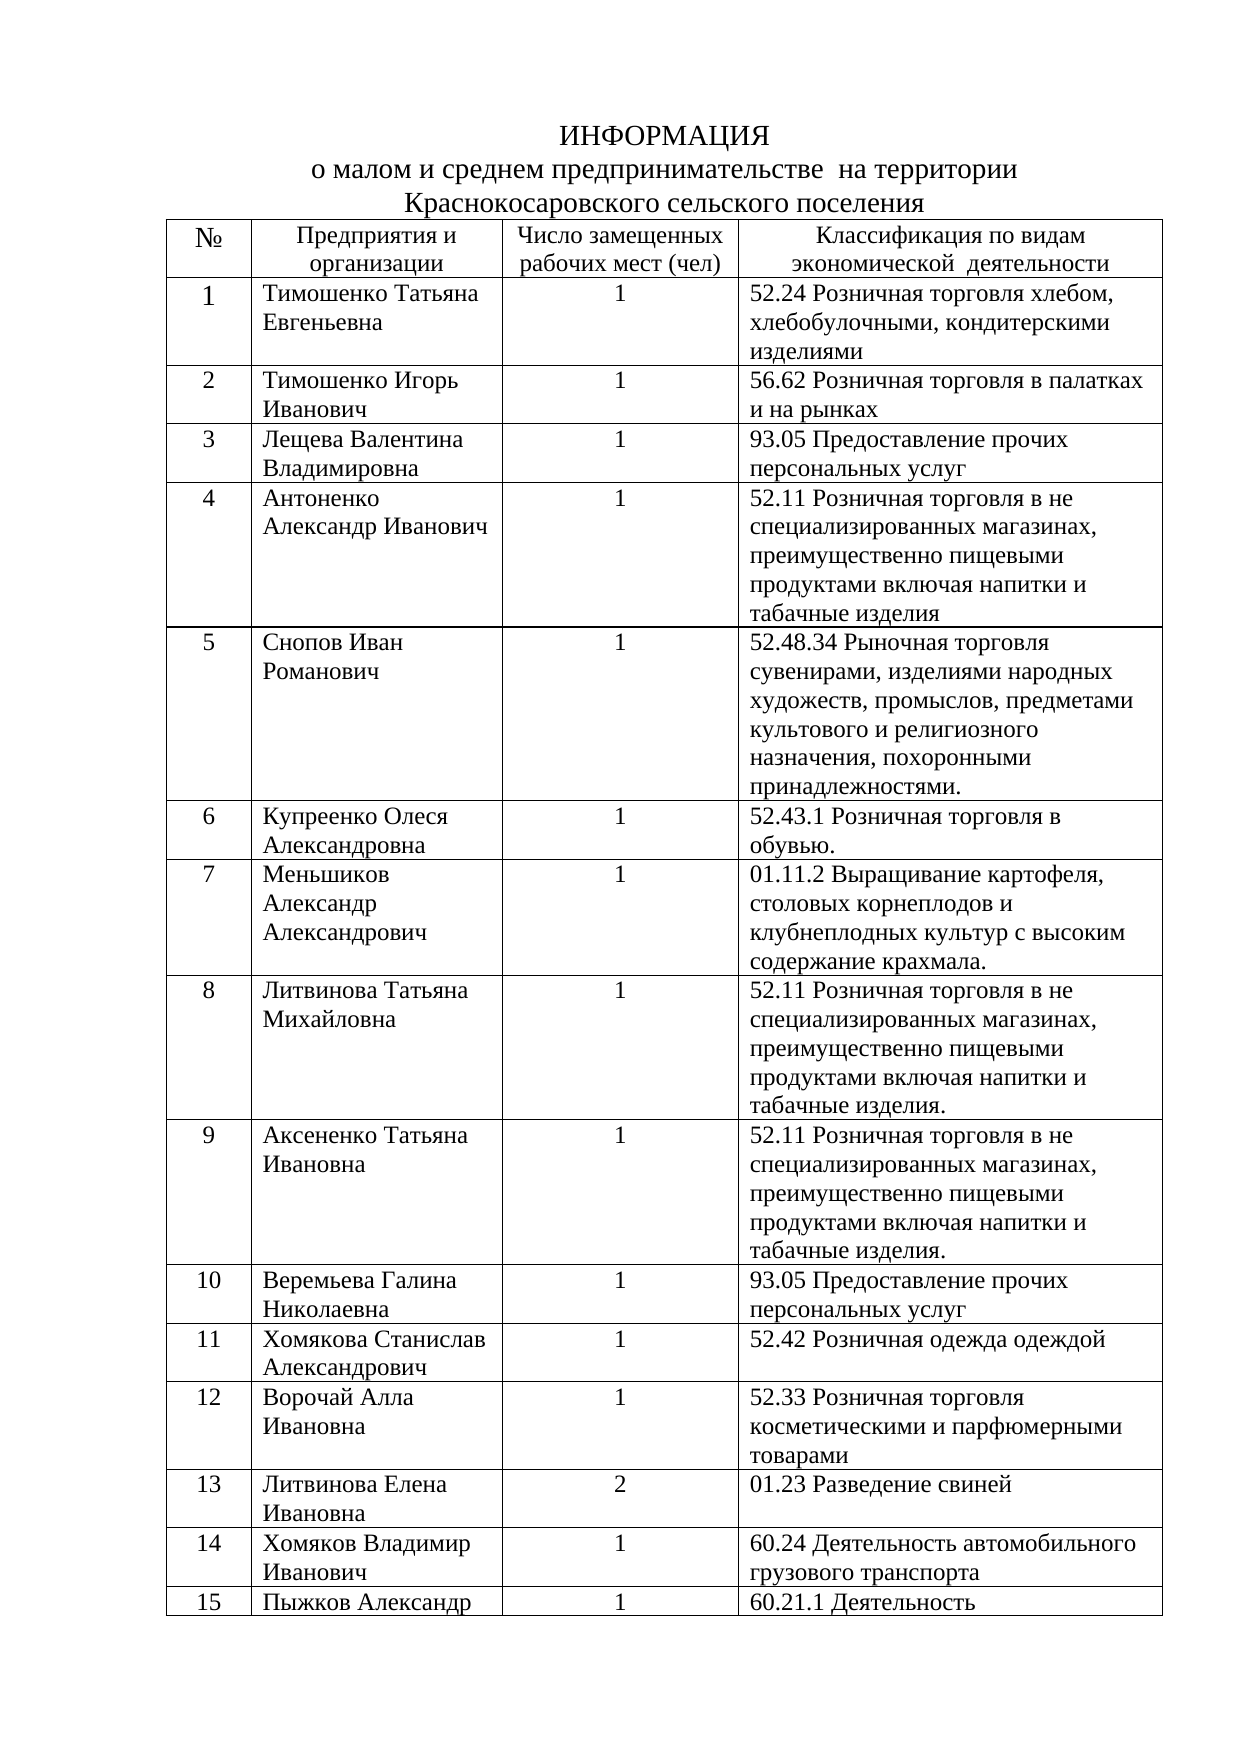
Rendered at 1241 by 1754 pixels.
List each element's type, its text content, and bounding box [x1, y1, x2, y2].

table_cell 10 [167, 1265, 251, 1323]
table_cell 13 [167, 1470, 251, 1527]
table_cell 1 [167, 278, 251, 364]
table_cell 1 [503, 801, 738, 858]
table_cell 52.11 Розничная торговля в не специализированных магазинах, преимущественно пищевыми продуктами включая напитки и табачные изделия [739, 483, 1162, 626]
table_cell Тимошенко Татьяна Евгеньевна [252, 278, 502, 364]
table_header Предприятия и организации [252, 220, 502, 277]
table_header № [167, 220, 251, 277]
table_cell 01.23 Разведение свиней [739, 1470, 1162, 1527]
table_cell 2 [503, 1470, 738, 1527]
table_cell 52.42 Розничная одежда одеждой [739, 1324, 1162, 1381]
table_cell 1 [503, 278, 738, 364]
table_cell Купреенко Олеся Александровна [252, 801, 502, 858]
table_cell 1 [503, 1120, 738, 1264]
table_cell Веремьева Галина Николаевна [252, 1265, 502, 1323]
table_cell 11 [167, 1324, 251, 1381]
table_cell 1 [503, 1324, 738, 1381]
table_cell 1 [503, 976, 738, 1119]
table_cell 1 [503, 1382, 738, 1468]
table_cell 3 [167, 424, 251, 482]
table_cell 8 [167, 976, 251, 1119]
table_cell 14 [167, 1528, 251, 1586]
table_cell 52.11 Розничная торговля в не специализированных магазинах, преимущественно пищевыми продуктами включая напитки и табачные изделия. [739, 1120, 1162, 1264]
table_cell 7 [167, 860, 251, 974]
table_cell 01.11.2 Выращивание картофеля, столовых корнеплодов и клубнеплодных культур с высоким содержание крахмала. [739, 860, 1162, 974]
table_cell 5 [167, 628, 251, 800]
table_cell Хомяков Владимир Иванович [252, 1528, 502, 1586]
table_cell 12 [167, 1382, 251, 1468]
table_cell 60.24 Деятельность автомобильного грузового транспорта [739, 1528, 1162, 1586]
table_cell 4 [167, 483, 251, 626]
text ИНФОРМАЦИЯ [177, 118, 1152, 152]
table_cell 93.05 Предоставление прочих персональных услуг [739, 1265, 1162, 1323]
table_cell Литвинова Елена Ивановна [252, 1470, 502, 1527]
table_cell 93.05 Предоставление прочих персональных услуг [739, 424, 1162, 482]
text о малом и среднем предпринимательстве на территории [177, 152, 1152, 185]
text Краснокосаровского сельского поселения [177, 185, 1152, 219]
table_cell 1 [503, 1528, 738, 1586]
table_header Классификация по видам экономической деятельности [739, 220, 1162, 277]
table_cell Меньшиков Александр Александрович [252, 860, 502, 974]
table_cell 9 [167, 1120, 251, 1264]
table_cell 1 [503, 628, 738, 800]
table_cell 1 [503, 366, 738, 423]
table_cell Снопов Иван Романович [252, 628, 502, 800]
table_cell Лещева Валентина Владимировна [252, 424, 502, 482]
table_cell 6 [167, 801, 251, 858]
table_cell Хомякова Станислав Александрович [252, 1324, 502, 1381]
table_cell 1 [503, 860, 738, 974]
table_cell Аксененко Татьяна Ивановна [252, 1120, 502, 1264]
table_cell 1 [503, 483, 738, 626]
table_cell Ворочай Алла Ивановна [252, 1382, 502, 1468]
table_cell 2 [167, 366, 251, 423]
table_cell 1 [503, 424, 738, 482]
table_cell 52.43.1 Розничная торговля в обувью. [739, 801, 1162, 858]
table_cell 52.11 Розничная торговля в не специализированных магазинах, преимущественно пищевыми продуктами включая напитки и табачные изделия. [739, 976, 1162, 1119]
table_cell 1 [503, 1265, 738, 1323]
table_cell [252, 1587, 502, 1615]
table_header Число замещенных рабочих мест (чел) [503, 220, 738, 277]
table_cell Антоненко Александр Иванович [252, 483, 502, 626]
table_cell 52.48.34 Рыночная торговля сувенирами, изделиями народных художеств, промыслов, предметами культового и религиозного назначения, похоронными принадлежностями. [739, 628, 1162, 800]
table_cell 56.62 Розничная торговля в палатках и на рынках [739, 366, 1162, 423]
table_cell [739, 1587, 1162, 1615]
table_cell 1 [503, 1587, 738, 1615]
table_cell Тимошенко Игорь Иванович [252, 366, 502, 423]
table_cell 52.33 Розничная торговля косметическими и парфюмерными товарами [739, 1382, 1162, 1468]
table_cell Литвинова Татьяна Михайловна [252, 976, 502, 1119]
table_cell 52.24 Розничная торговля хлебом, хлебобулочными, кондитерскими изделиями [739, 278, 1162, 364]
table_cell 15 [167, 1587, 251, 1615]
